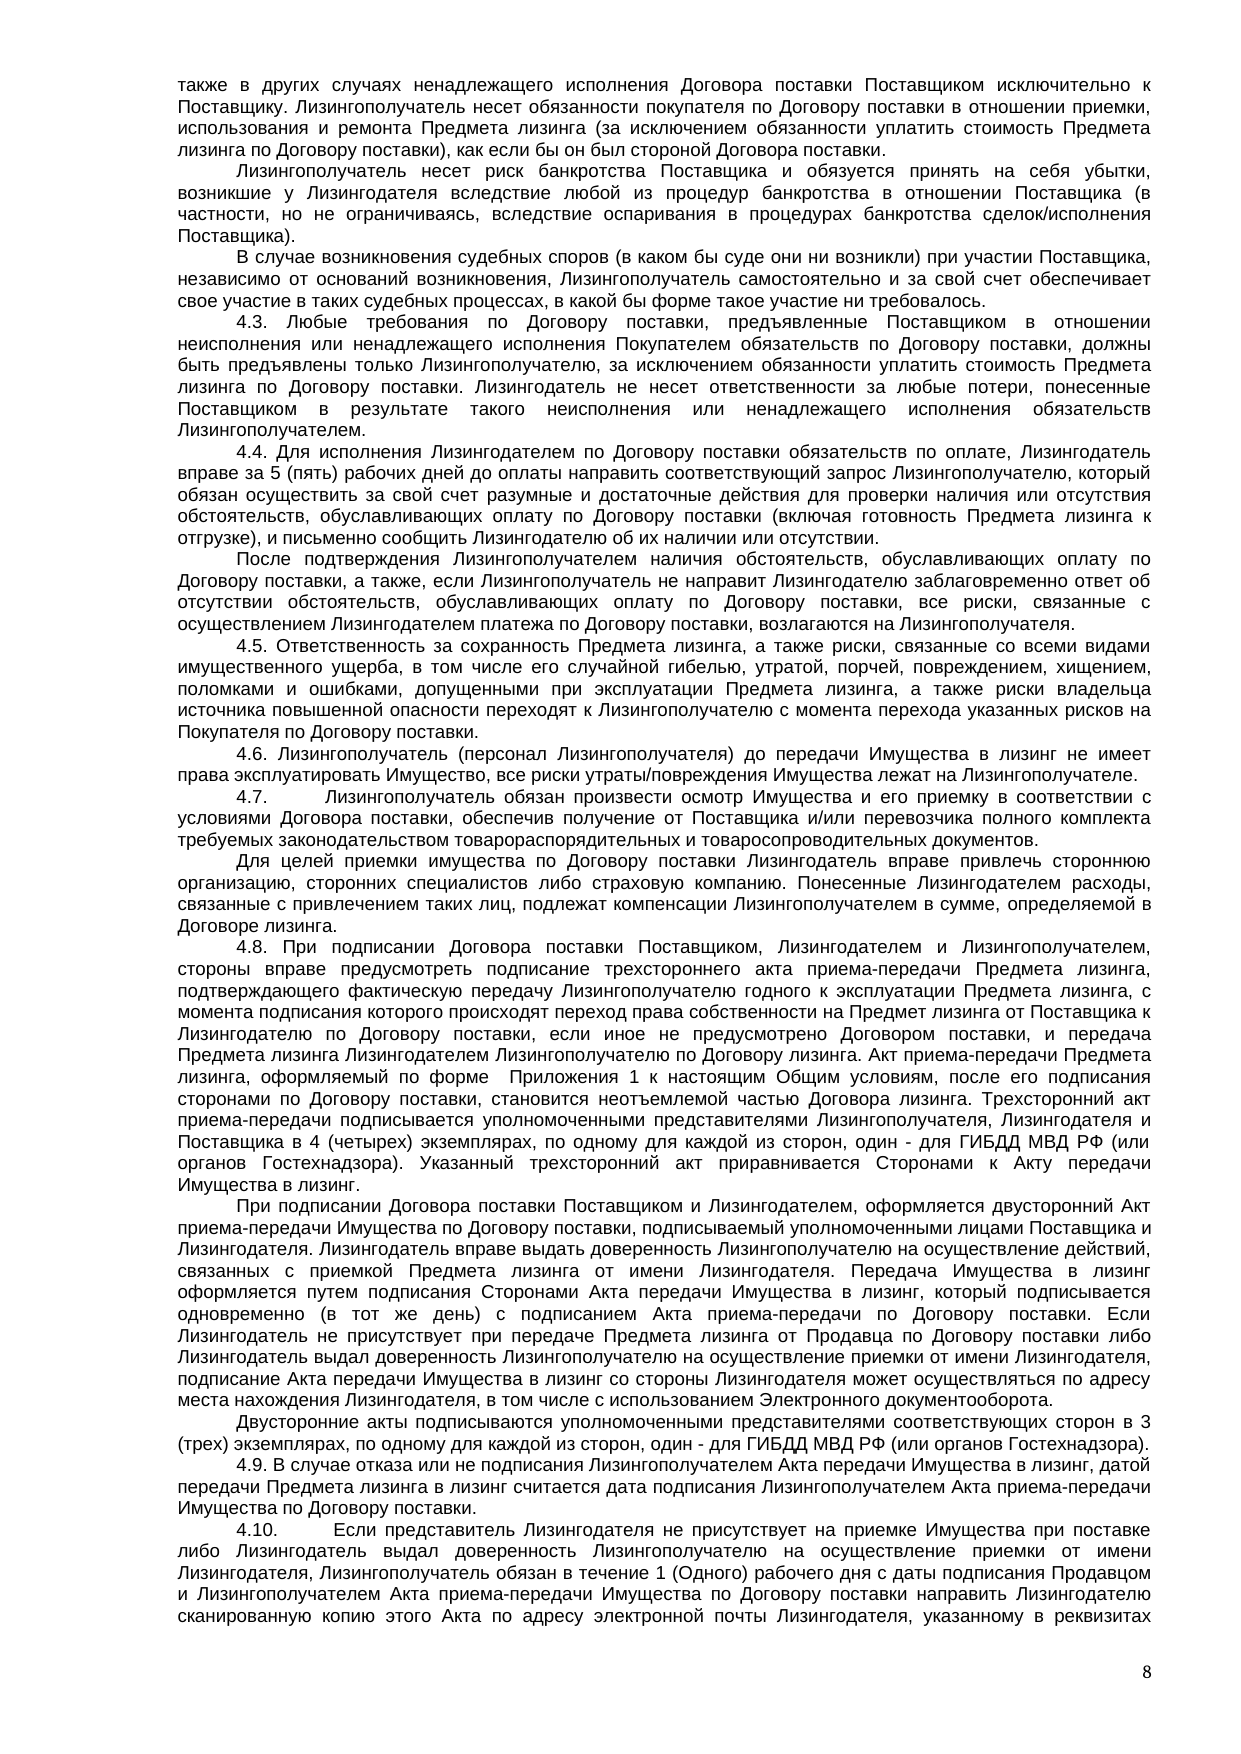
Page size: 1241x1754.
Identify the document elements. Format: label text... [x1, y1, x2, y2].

text 4.5. Ответственность за сохранность Предмета лизинга, а также риски, связанные со всеми видами имущественного ущерба, в том числе его случайной гибелью, утратой, порчей, повреждением, хищением, поломками и ошибками, допущенными при эксплуатации Предмета лизинга, а также риски владельца источника повышенной опасности переходят к Лизингополучателю с момента перехода указанных рисков на Покупателя по Договору поставки. [177, 634, 1152, 742]
text После подтверждения Лизингополучателем наличия обстоятельств, обуславливающих оплату по Договору поставки, а также, если Лизингополучатель не направит Лизингодателю заблаговременно ответ об отсутствии обстоятельств, обуславливающих оплату по Договору поставки, все риски, связанные с осуществлением Лизингодателем платежа по Договору поставки, возлагаются на Лизингополучателя. [177, 548, 1152, 634]
text В случае возникновения судебных споров (в каком бы суде они ни возникли) при участии Поставщика, независимо от оснований возникновения, Лизингополучатель самостоятельно и за свой счет обеспечивает свое участие в таких судебных процессах, в какой бы форме такое участие ни требовалось. [177, 246, 1152, 311]
text 4.9. В случае отказа или не подписания Лизингополучателем Акта передачи Имущества в лизинг, датой передачи Предмета лизинга в лизинг считается дата подписания Лизингополучателем Акта приема-передачи Имущества по Договору поставки. [177, 1454, 1152, 1518]
text 4.4. Для исполнения Лизингодателем по Договору поставки обязательств по оплате, Лизингодатель вправе за 5 (пять) рабочих дней до оплаты направить соответствующий запрос Лизингополучателю, который обязан осуществить за свой счет разумные и достаточные действия для проверки наличия или отсутствия обстоятельств, обуславливающих оплату по Договору поставки (включая готовность Предмета лизинга к отгрузке), и письменно сообщить Лизингодателю об их наличии или отсутствии. [177, 440, 1152, 548]
text Двусторонние акты подписываются уполномоченными представителями соответствующих сторон в 3 (трех) экземплярах, по одному для каждой из сторон, один - для ГИБДД МВД РФ (или органов Гостехнадзора). [177, 1411, 1152, 1454]
text Для целей приемки имущества по Договору поставки Лизингодатель вправе привлечь стороннюю организацию, сторонних специалистов либо страховую компанию. Понесенные Лизингодателем расходы, связанные с привлечением таких лиц, подлежат компенсации Лизингополучателем в сумме, определяемой в Договоре лизинга. [177, 850, 1152, 936]
text 4.3. Любые требования по Договору поставки, предъявленные Поставщиком в отношении неисполнения или ненадлежащего исполнения Покупателем обязательств по Договору поставки, должны быть предъявлены только Лизингополучателю, за исключением обязанности уплатить стоимость Предмета лизинга по Договору поставки. Лизингодатель не несет ответственности за любые потери, понесенные Поставщиком в результате такого неисполнения или ненадлежащего исполнения обязательств Лизингополучателем. [177, 311, 1152, 440]
text Лизингополучатель несет риск банкротства Поставщика и обязуется принять на себя убытки, возникшие у Лизингодателя вследствие любой из процедур банкротства в отношении Поставщика (в частности, но не ограничиваясь, вследствие оспаривания в процедурах банкротства сделок/исполнения Поставщика). [177, 160, 1152, 246]
text 4.7. Лизингополучатель обязан произвести осмотр Имущества и его приемку в соответствии с условиями Договора поставки, обеспечив получение от Поставщика и/или перевозчика полного комплекта требуемых законодательством товарораспорядительных и товаросопроводительных документов. [177, 785, 1152, 850]
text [177, 74, 1152, 160]
text При подписании Договора поставки Поставщиком и Лизингодателем, оформляется двусторонний Акт приема-передачи Имущества по Договору поставки, подписываемый уполномоченными лицами Поставщика и Лизингодателя. Лизингодатель вправе выдать доверенность Лизингополучателю на осуществление действий, связанных с приемкой Предмета лизинга от имени Лизингодателя. Передача Имущества в лизинг оформляется путем подписания Сторонами Акта передачи Имущества в лизинг, который подписывается одновременно (в тот же день) с подписанием Акта приема-передачи по Договору поставки. Если Лизингодатель не присутствует при передаче Предмета лизинга от Продавца по Договору поставки либо Лизингодатель выдал доверенность Лизингополучателю на осуществление приемки от имени Лизингодателя, подписание Акта передачи Имущества в лизинг со стороны Лизингодателя может осуществляться по адресу места нахождения Лизингодателя, в том числе с использованием Электронного документооборота. [177, 1195, 1152, 1411]
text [177, 1518, 1152, 1626]
text 4.6. Лизингополучатель (персонал Лизингополучателя) до передачи Имущества в лизинг не имеет права эксплуатировать Имущество, все риски утраты/повреждения Имущества лежат на Лизингополучателе. [177, 742, 1152, 785]
text 4.8. При подписании Договора поставки Поставщиком, Лизингодателем и Лизингополучателем, стороны вправе предусмотреть подписание трехстороннего акта приема-передачи Предмета лизинга, подтверждающего фактическую передачу Лизингополучателю годного к эксплуатации Предмета лизинга, с момента подписания которого происходят переход права собственности на Предмет лизинга от Поставщика к Лизингодателю по Договору поставки, если иное не предусмотрено Договором поставки, и передача Предмета лизинга Лизингодателем Лизингополучателю по Договору лизинга. Акт приема-передачи Предмета лизинга, оформляемый по форме Приложения 1 к настоящим Общим условиям, после его подписания сторонами по Договору поставки, становится неотъемлемой частью Договора лизинга. Трехсторонний акт приема-передачи подписывается уполномоченными представителями Лизингополучателя, Лизингодателя и Поставщика в 4 (четырех) экземплярах, по одному для каждой из сторон, один - для ГИБДД МВД РФ (или органов Гостехнадзора). Указанный трехсторонний акт приравнивается Сторонами к Акту передачи Имущества в лизинг. [177, 936, 1152, 1195]
